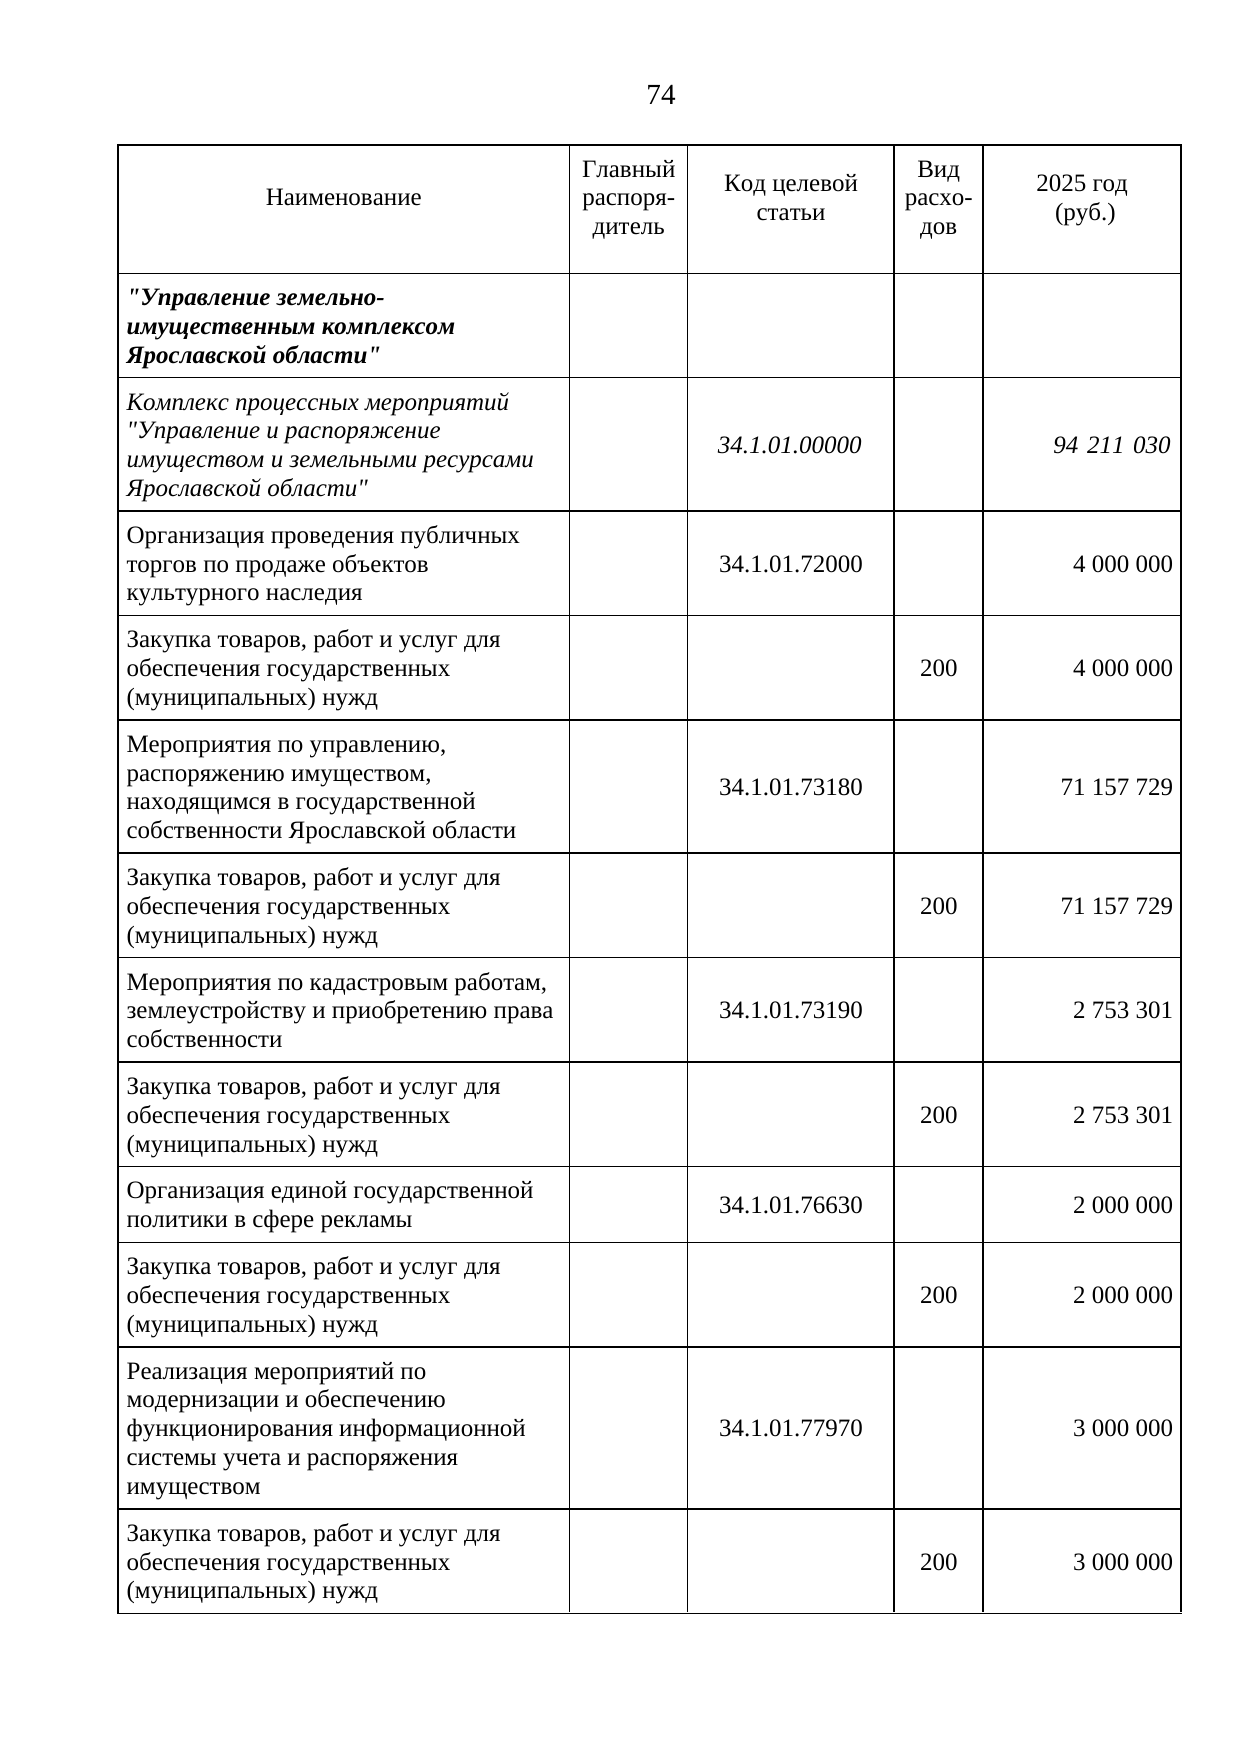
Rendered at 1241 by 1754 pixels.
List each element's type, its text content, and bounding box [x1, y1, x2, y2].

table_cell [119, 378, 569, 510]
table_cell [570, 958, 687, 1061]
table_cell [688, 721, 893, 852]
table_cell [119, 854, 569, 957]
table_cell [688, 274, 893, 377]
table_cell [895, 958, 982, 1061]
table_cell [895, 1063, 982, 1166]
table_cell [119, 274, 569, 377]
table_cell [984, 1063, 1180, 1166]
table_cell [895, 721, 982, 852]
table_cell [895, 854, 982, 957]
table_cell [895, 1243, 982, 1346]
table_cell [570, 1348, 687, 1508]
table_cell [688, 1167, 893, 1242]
table_header 2025 год (руб.) [984, 146, 1180, 272]
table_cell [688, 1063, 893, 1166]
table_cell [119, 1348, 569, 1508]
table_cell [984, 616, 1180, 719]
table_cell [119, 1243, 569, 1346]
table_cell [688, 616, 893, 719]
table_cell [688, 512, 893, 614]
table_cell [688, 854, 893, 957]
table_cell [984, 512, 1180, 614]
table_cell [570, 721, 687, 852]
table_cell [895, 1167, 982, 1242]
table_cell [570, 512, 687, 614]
table_header Вид расхо- дов [895, 146, 982, 272]
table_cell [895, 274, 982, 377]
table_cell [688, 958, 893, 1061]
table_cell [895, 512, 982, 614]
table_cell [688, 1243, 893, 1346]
table_header Наименование [119, 146, 569, 272]
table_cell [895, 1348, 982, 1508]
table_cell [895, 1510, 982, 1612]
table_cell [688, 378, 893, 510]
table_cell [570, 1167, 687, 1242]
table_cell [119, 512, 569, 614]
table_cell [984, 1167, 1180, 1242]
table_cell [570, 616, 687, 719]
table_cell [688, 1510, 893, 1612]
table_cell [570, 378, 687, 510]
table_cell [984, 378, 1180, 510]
table_header Код целевой статьи [688, 146, 893, 272]
table_header Главный распоря-дитель [570, 146, 687, 272]
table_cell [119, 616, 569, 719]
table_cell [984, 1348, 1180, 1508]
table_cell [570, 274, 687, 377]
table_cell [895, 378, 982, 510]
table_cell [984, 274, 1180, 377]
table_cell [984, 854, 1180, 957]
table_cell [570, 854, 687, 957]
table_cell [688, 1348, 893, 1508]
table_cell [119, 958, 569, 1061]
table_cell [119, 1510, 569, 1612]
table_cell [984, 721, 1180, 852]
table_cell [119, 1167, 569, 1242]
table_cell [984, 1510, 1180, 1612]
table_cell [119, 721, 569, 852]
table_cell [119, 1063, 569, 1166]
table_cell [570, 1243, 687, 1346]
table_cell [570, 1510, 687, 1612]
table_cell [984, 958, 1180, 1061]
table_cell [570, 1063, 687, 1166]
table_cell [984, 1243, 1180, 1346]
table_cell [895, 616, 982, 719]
